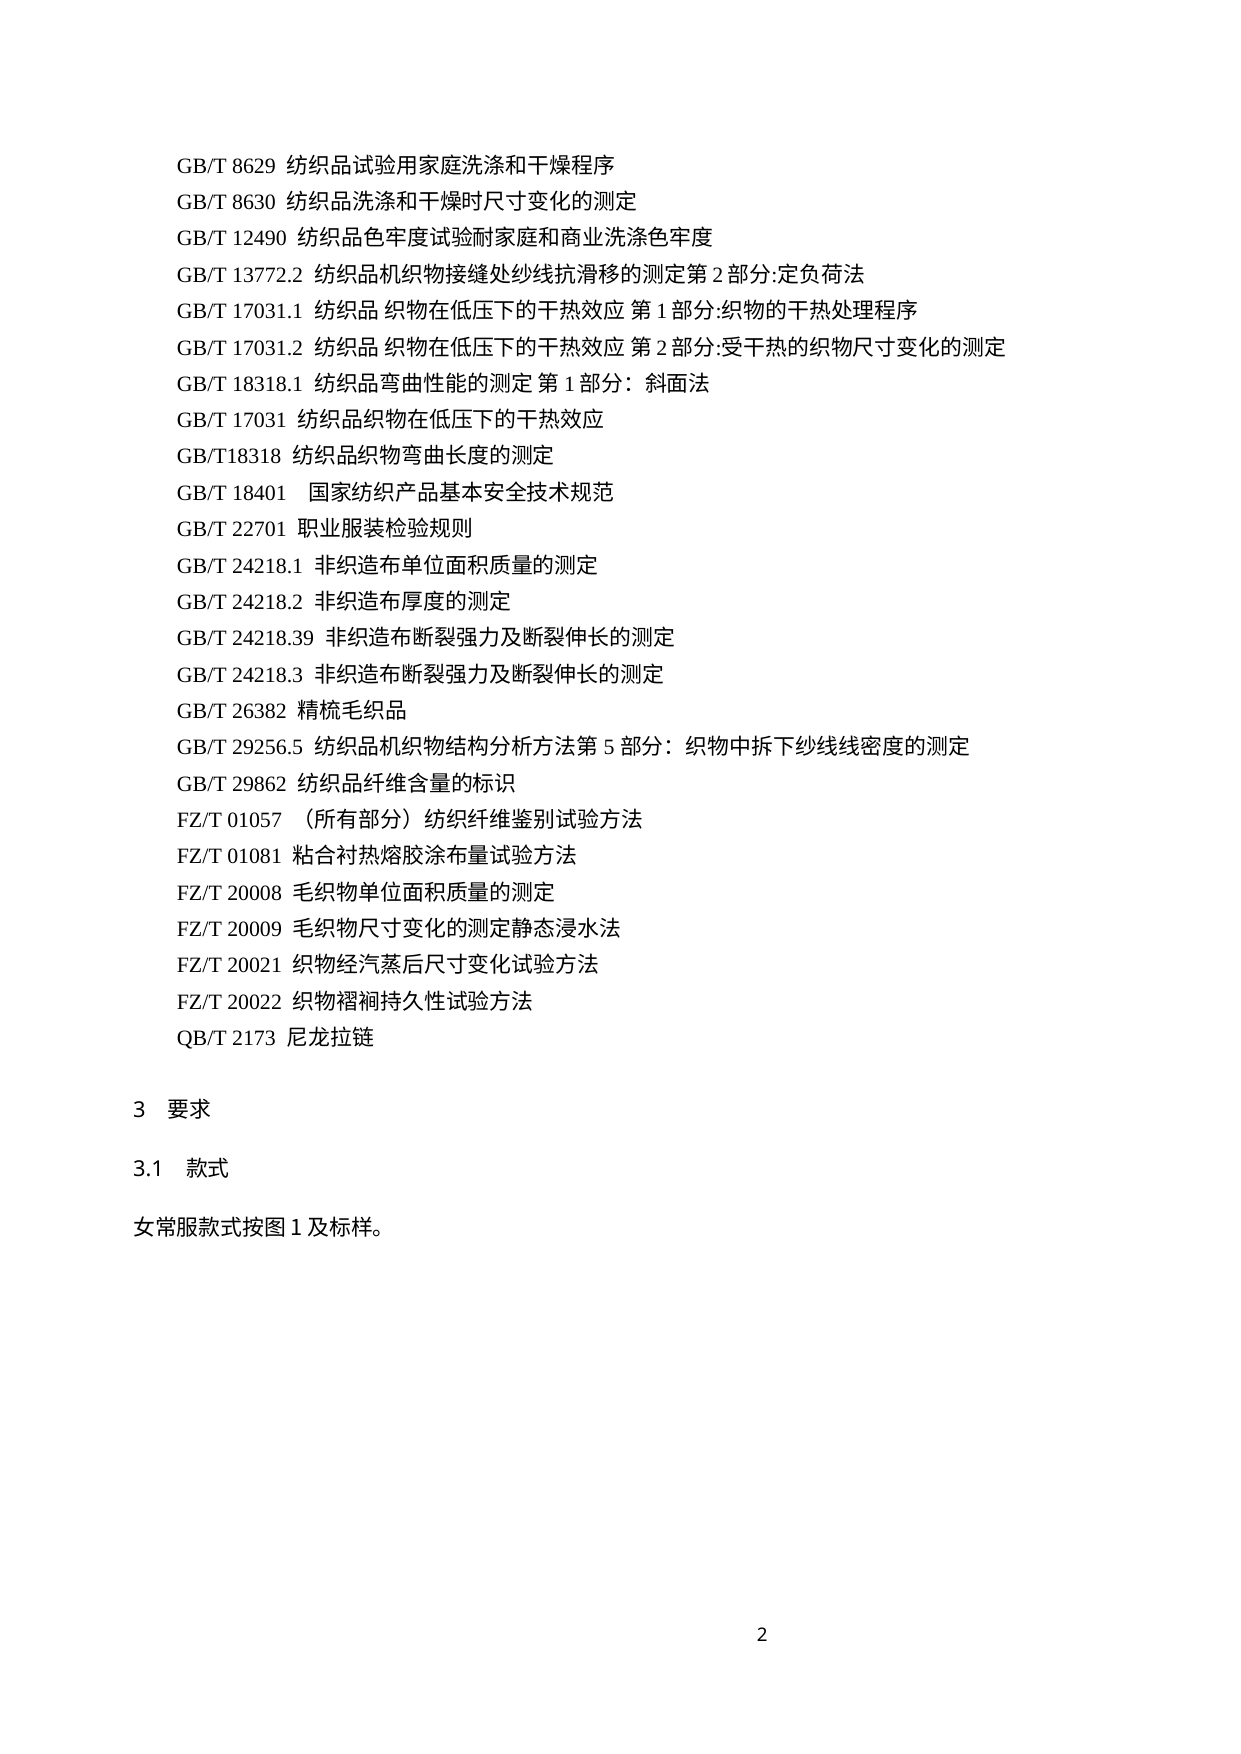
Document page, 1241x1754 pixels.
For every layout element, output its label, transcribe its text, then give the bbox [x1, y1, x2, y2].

text GB/T 12490 纺织品色牢度试验耐家庭和商业洗涤色牢度 [133, 220, 1107, 252]
subtitle 款式 [133, 1151, 1107, 1183]
text FZ/T 20008 毛织物单位面积质量的测定 [133, 875, 1107, 906]
text GB/T 18401 国家纺织产品基本安全技术规范 [133, 475, 1107, 507]
text GB/T 22701 职业服装检验规则 [133, 511, 1107, 543]
text GB/T 26382 精梳毛织品 [133, 693, 1107, 725]
text GB/T 24218.39 非织造布断裂强力及断裂伸长的测定 [133, 620, 1107, 652]
text GB/T 24218.2 非织造布厚度的测定 [133, 584, 1107, 616]
text GB/T 17031 纺织品织物在低压下的干热效应 [133, 402, 1107, 434]
text FZ/T 20009 毛织物尺寸变化的测定静态浸水法 [133, 911, 1107, 943]
text 女常服款式按图1及标样。 [133, 1210, 1107, 1241]
text GB/T 18318.1 纺织品弯曲性能的测定 第1部分：斜面法 [133, 366, 1107, 397]
text GB/T 24218.1 非织造布单位面积质量的测定 [133, 548, 1107, 579]
text FZ/T 01057 （所有部分）纺织纤维鉴别试验方法 [133, 802, 1107, 834]
subtitle 要求 [133, 1092, 1107, 1124]
text GB/T 8630 纺织品洗涤和干燥时尺寸变化的测定 [133, 184, 1107, 216]
text GB/T 17031.1 纺织品 织物在低压下的干热效应 第1部分:织物的干热处理程序 [133, 293, 1107, 325]
text QB/T 2173 尼龙拉链 [133, 1020, 1107, 1052]
text GB/T 24218.3 非织造布断裂强力及断裂伸长的测定 [133, 657, 1107, 688]
text FZ/T 01081 粘合衬热熔胶涂布量试验方法 [133, 838, 1107, 870]
text GB/T 17031.2 纺织品 织物在低压下的干热效应 第2部分:受干热的织物尺寸变化的测定 [133, 329, 1107, 361]
text GB/T 29256.5 纺织品机织物结构分析方法第 5 部分：织物中拆下纱线线密度的测定 [133, 729, 1107, 761]
text GB/T18318 纺织品织物弯曲长度的测定 [133, 438, 1107, 470]
text GB/T 29862 纺织品纤维含量的标识 [133, 766, 1107, 797]
text GB/T 8629 纺织品试验用家庭洗涤和干燥程序 [133, 148, 1107, 179]
text GB/T 13772.2 纺织品机织物接缝处纱线抗滑移的测定第2部分:定负荷法 [133, 257, 1107, 288]
text FZ/T 20022 织物褶裥持久性试验方法 [133, 984, 1107, 1016]
text FZ/T 20021 织物经汽蒸后尺寸变化试验方法 [133, 947, 1107, 979]
